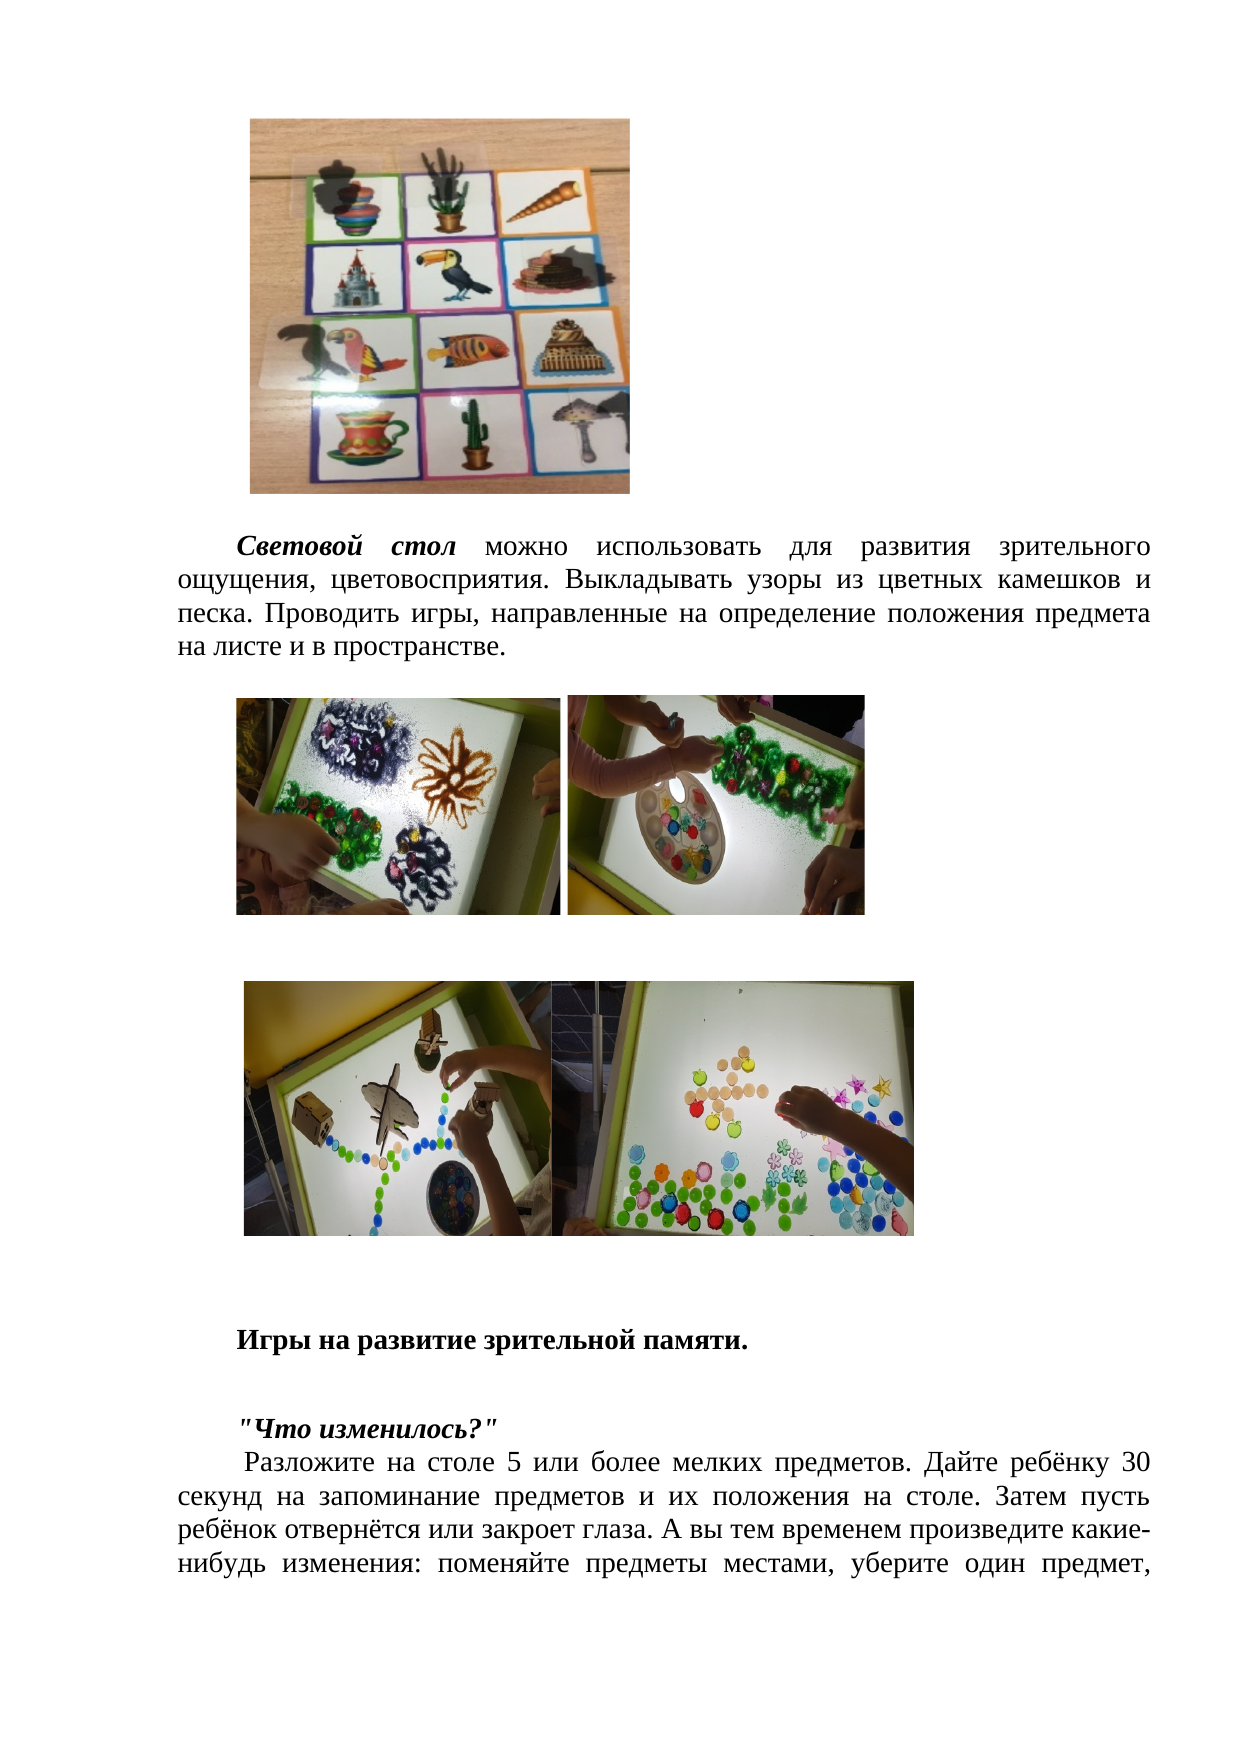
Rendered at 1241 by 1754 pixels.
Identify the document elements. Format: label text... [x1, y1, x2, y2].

text Игры на развитие зрительной памяти. [177, 1322, 1152, 1356]
picture [250, 119, 629, 493]
picture [567, 695, 865, 915]
text "Что изменилось?" [177, 1411, 1152, 1444]
picture [236, 698, 561, 915]
picture [243, 981, 914, 1236]
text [177, 1444, 1152, 1578]
text Световой стол можно использовать для развития зрительного ощущения, цветовосприятия. Выкладывать узоры из цветных камешков и песка. Проводить игры, направленные на определение положения предмета на листе и в пространстве. [177, 528, 1152, 662]
